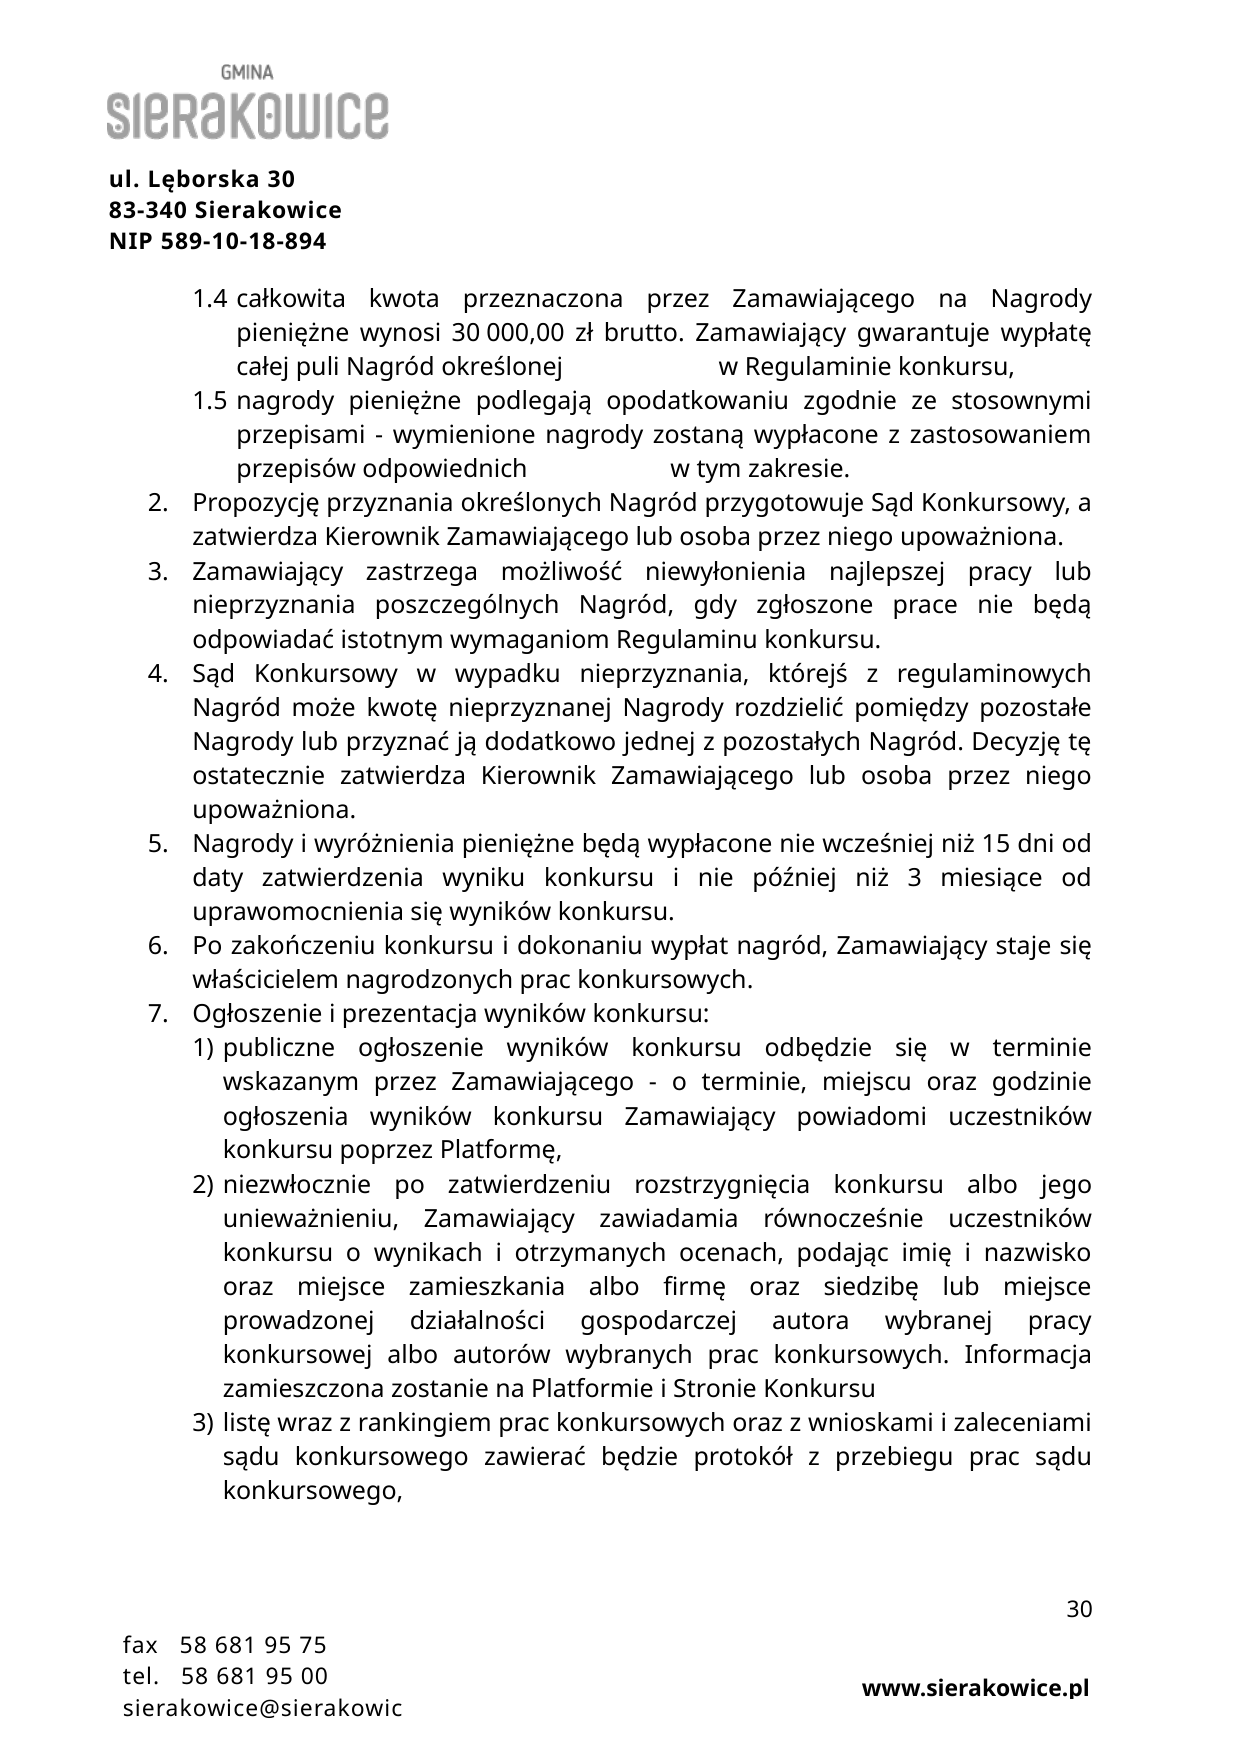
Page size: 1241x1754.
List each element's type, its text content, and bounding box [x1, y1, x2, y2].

list Sąd Konkursowy w wypadku nieprzyznania, którejś z regulaminowych Nagród może kwotę nieprzyznanej Nagrody rozdzielić pomiędzy pozostałe Nagrody lub przyznać ją dodatkowo jednej z pozostałych Nagród. Decyzję tę ostatecznie zatwierdza Kierownik Zamawiającego lub osoba przez niego upoważniona. [148, 655, 1093, 826]
list nagrody pieniężne podlegają opodatkowaniu zgodnie ze stosownymi przepisami - wymienione nagrody zostaną wypłacone z zastosowaniem przepisów odpowiednich w tym zakresie. [192, 383, 1093, 485]
list publiczne ogłoszenie wyników konkursu odbędzie się w terminie wskazanym przez Zamawiającego - o terminie, miejscu oraz godzinie ogłoszenia wyników konkursu Zamawiający powiadomi uczestników konkursu poprzez Platformę, [192, 1030, 1093, 1166]
list całkowita kwota przeznaczona przez Zamawiającego na Nagrody pieniężne wynosi 30 000,00 zł brutto. Zamawiający gwarantuje wypłatę całej puli Nagród określonej w Regulaminie konkursu, [192, 281, 1093, 383]
list Zamawiający zastrzega możliwość niewyłonienia najlepszej pracy lub nieprzyznania poszczególnych Nagród, gdy zgłoszone prace nie będą odpowiadać istotnym wymaganiom Regulaminu konkursu. [148, 553, 1093, 655]
list Propozycję przyznania określonych Nagród przygotowuje Sąd Konkursowy, a zatwierdza Kierownik Zamawiającego lub osoba przez niego upoważniona. [148, 485, 1093, 553]
list Nagrody i wyróżnienia pieniężne będą wypłacone nie wcześniej niż 15 dni od daty zatwierdzenia wyniku konkursu i nie później niż 3 miesiące od uprawomocnienia się wyników konkursu. [148, 826, 1093, 928]
list niezwłocznie po zatwierdzeniu rozstrzygnięcia konkursu albo jego unieważnieniu, Zamawiający zawiadamia równocześnie uczestników konkursu o wynikach i otrzymanych ocenach, podając imię i nazwisko oraz miejsce zamieszkania albo firmę oraz siedzibę lub miejsce prowadzonej działalności gospodarczej autora wybranej pracy konkursowej albo autorów wybranych prac konkursowych. Informacja zamieszczona zostanie na Platformie i Stronie Konkursu [192, 1166, 1093, 1405]
list listę wraz z rankingiem prac konkursowych oraz z wnioskami i zaleceniami sądu konkursowego zawierać będzie protokół z przebiegu prac sądu konkursowego, [192, 1405, 1093, 1507]
list Ogłoszenie i prezentacja wyników konkursu: [148, 996, 1093, 1030]
picture [107, 64, 389, 140]
list Po zakończeniu konkursu i dokonaniu wypłat nagród, Zamawiający staje się właścicielem nagrodzonych prac konkursowych. [148, 928, 1093, 996]
